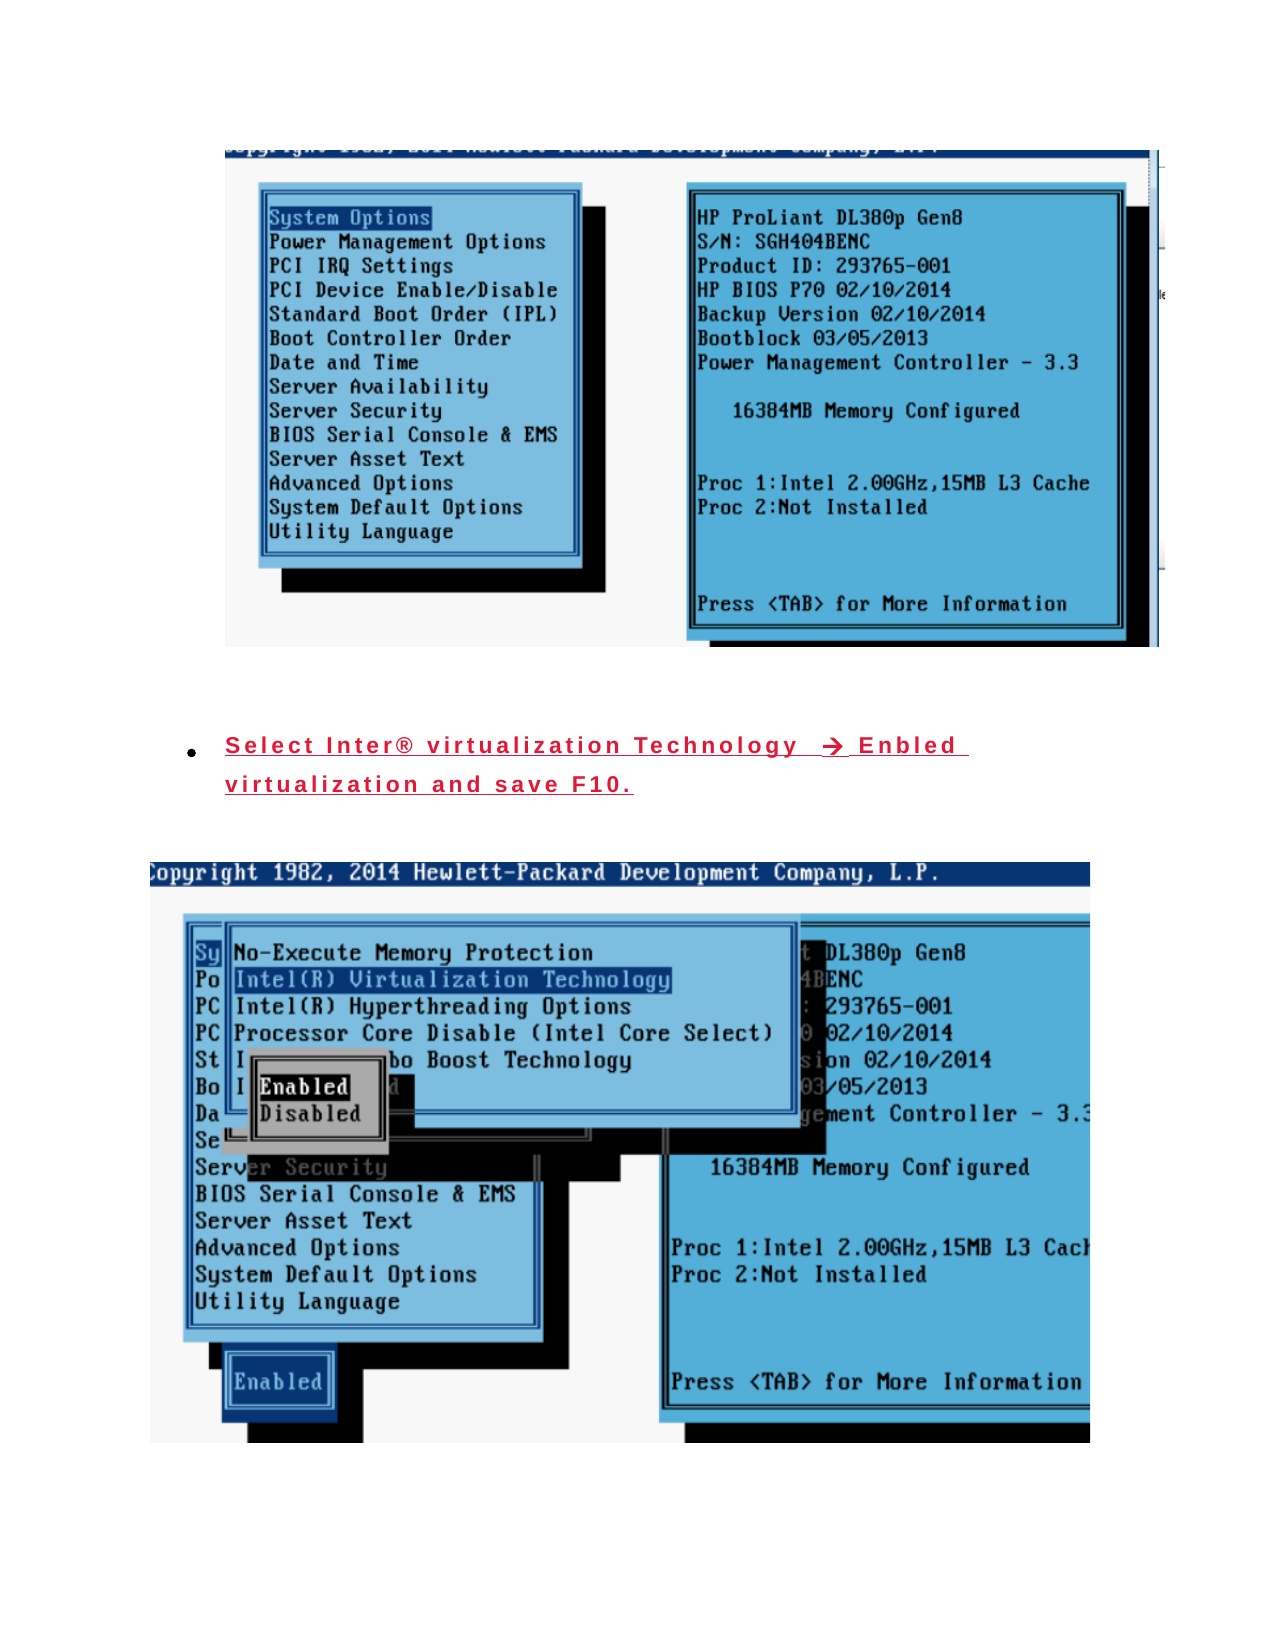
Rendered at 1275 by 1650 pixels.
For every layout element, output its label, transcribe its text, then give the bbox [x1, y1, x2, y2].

picture [150, 862, 1091, 1443]
picture [225, 150, 1166, 647]
list Select Inter® virtualization Technology Enbled virtualization and save F10. [187, 732, 1125, 804]
